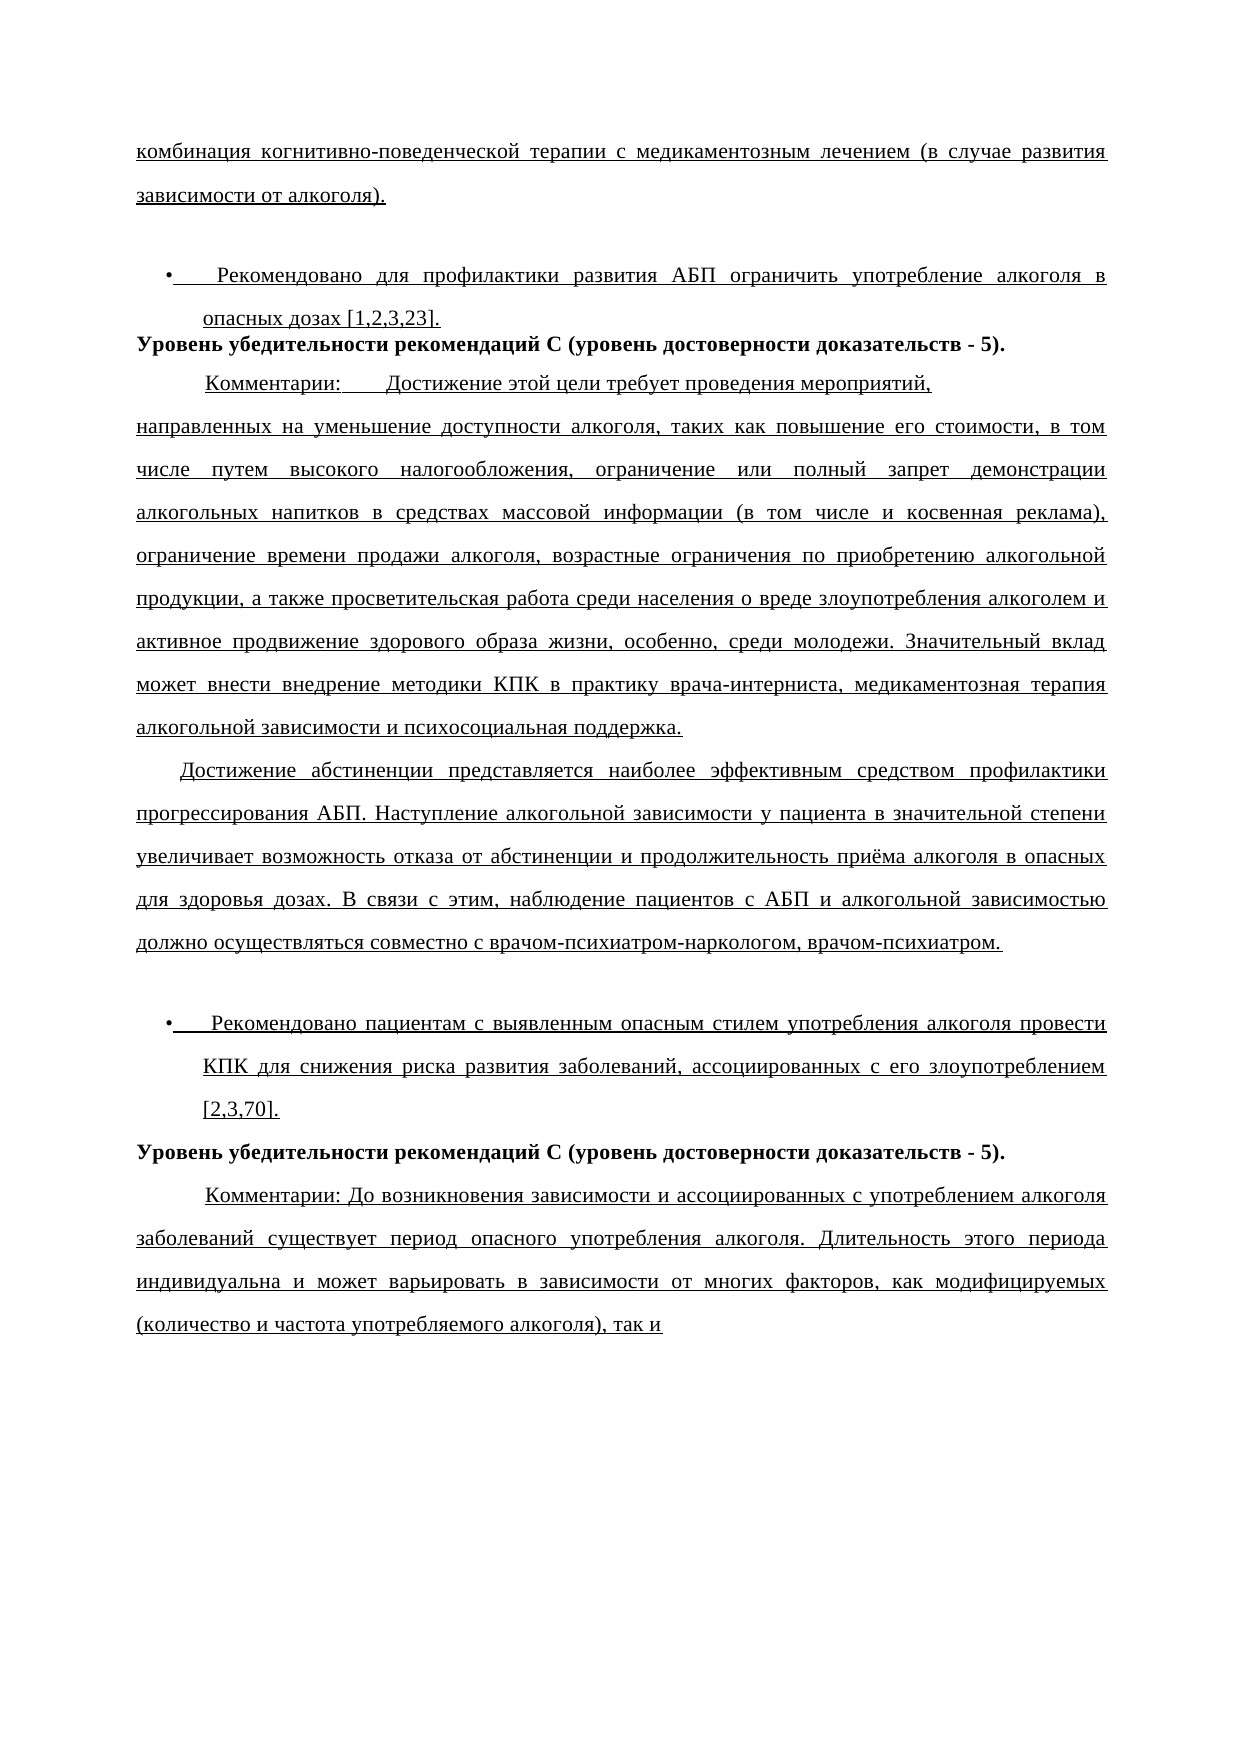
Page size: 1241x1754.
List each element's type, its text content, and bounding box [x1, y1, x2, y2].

text Достижение абстиненции представляется наиболее эффективным средством профилактики прогрессирования АБП. Наступление алкогольной зависимости у пациента в значительной степени увеличивает возможность отказа от абстиненции и продолжительность приёма алкоголя в опасных для здоровья дозах. В связи с этим, наблюдение пациентов с АБП и алкогольной зависимостью должно осуществляться совместно с врачом-психиатром-наркологом, врачом-психиатром. [136, 823, 1107, 865]
text направленных на уменьшение доступности алкоголя, таких как повышение его стоимости, в том числе путем высокого налогообложения, ограничение или полный запрет демонстрации алкогольных напитков в средствах массовой информации (в том числе и косвенная реклама), ограничение времени продажи алкоголя, возрастные ограничения по приобретению алкогольной продукции, а также просветительская работа среди населения о вреде злоупотребления алкоголем и активное продвижение здорового образа жизни, особенно, среди молодежи. Значительный вклад может внести внедрение методики КПК в практику врача-интерниста, медикаментозная терапия алкогольной зависимости и психосоциальная поддержка. [136, 522, 1107, 564]
list Рекомендовано для профилактики развития АБП ограничить употребление алкоголя в опасных дозах [1,2,3,23]. [165, 248, 1107, 334]
text направленных на уменьшение доступности алкоголя, таких как повышение его стоимости, в том числе путем высокого налогообложения, ограничение или полный запрет демонстрации алкогольных напитков в средствах массовой информации (в том числе и косвенная реклама), ограничение времени продажи алкоголя, возрастные ограничения по приобретению алкогольной продукции, а также просветительская работа среди населения о вреде злоупотребления алкоголем и активное продвижение здорового образа жизни, особенно, среди молодежи. Значительный вклад может внести внедрение методики КПК в практику врача-интерниста, медикаментозная терапия алкогольной зависимости и психосоциальная поддержка. [136, 436, 1107, 478]
list Рекомендовано пациентам с выявленным опасным стилем употребления алкоголя провести КПК для снижения риска развития заболеваний, ассоциированных с его злоупотреблением [2,3,70]. [165, 996, 1107, 1125]
text направленных на уменьшение доступности алкоголя, таких как повышение его стоимости, в том числе путем высокого налогообложения, ограничение или полный запрет демонстрации алкогольных напитков в средствах массовой информации (в том числе и косвенная реклама), ограничение времени продажи алкоголя, возрастные ограничения по приобретению алкогольной продукции, а также просветительская работа среди населения о вреде злоупотребления алкоголем и активное продвижение здорового образа жизни, особенно, среди молодежи. Значительный вклад может внести внедрение методики КПК в практику врача-интерниста, медикаментозная терапия алкогольной зависимости и психосоциальная поддержка. [136, 694, 1107, 743]
text Достижение абстиненции представляется наиболее эффективным средством профилактики прогрессирования АБП. Наступление алкогольной зависимости у пациента в значительной степени увеличивает возможность отказа от абстиненции и продолжительность приёма алкоголя в опасных для здоровья дозах. В связи с этим, наблюдение пациентов с АБП и алкогольной зависимостью должно осуществляться совместно с врачом-психиатром-наркологом, врачом-психиатром. [136, 909, 1107, 958]
text комбинация когнитивно-поведенческой терапии с медикаментозным лечением (в случае развития зависимости от алкоголя). [136, 124, 1107, 160]
text Достижение абстиненции представляется наиболее эффективным средством профилактики прогрессирования АБП. Наступление алкогольной зависимости у пациента в значительной степени увеличивает возможность отказа от абстиненции и продолжительность приёма алкоголя в опасных для здоровья дозах. В связи с этим, наблюдение пациентов с АБП и алкогольной зависимостью должно осуществляться совместно с врачом-психиатром-наркологом, врачом-психиатром. [136, 743, 1107, 822]
text Комментарии: До возникновения зависимости и ассоциированных с употреблением алкоголя заболеваний существует период опасного употребления алкоголя. Длительность этого периода индивидуальна и может варьировать в зависимости от многих факторов, как модифицируемых (количество и частота употребляемого алкоголя), так и [136, 1291, 1107, 1340]
text направленных на уменьшение доступности алкоголя, таких как повышение его стоимости, в том числе путем высокого налогообложения, ограничение или полный запрет демонстрации алкогольных напитков в средствах массовой информации (в том числе и косвенная реклама), ограничение времени продажи алкоголя, возрастные ограничения по приобретению алкогольной продукции, а также просветительская работа среди населения о вреде злоупотребления алкоголем и активное продвижение здорового образа жизни, особенно, среди молодежи. Значительный вклад может внести внедрение методики КПК в практику врача-интерниста, медикаментозная терапия алкогольной зависимости и психосоциальная поддержка. [136, 608, 1107, 650]
text Достижение абстиненции представляется наиболее эффективным средством профилактики прогрессирования АБП. Наступление алкогольной зависимости у пациента в значительной степени увеличивает возможность отказа от абстиненции и продолжительность приёма алкоголя в опасных для здоровья дозах. В связи с этим, наблюдение пациентов с АБП и алкогольной зависимостью должно осуществляться совместно с врачом-психиатром-наркологом, врачом-психиатром. [136, 866, 1107, 908]
text Комментарии: До возникновения зависимости и ассоциированных с употреблением алкоголя заболеваний существует период опасного употребления алкоголя. Длительность этого периода индивидуальна и может варьировать в зависимости от многих факторов, как модифицируемых (количество и частота употребляемого алкоголя), так и [136, 1168, 1107, 1247]
text направленных на уменьшение доступности алкоголя, таких как повышение его стоимости, в том числе путем высокого налогообложения, ограничение или полный запрет демонстрации алкогольных напитков в средствах массовой информации (в том числе и косвенная реклама), ограничение времени продажи алкоголя, возрастные ограничения по приобретению алкогольной продукции, а также просветительская работа среди населения о вреде злоупотребления алкоголем и активное продвижение здорового образа жизни, особенно, среди молодежи. Значительный вклад может внести внедрение методики КПК в практику врача-интерниста, медикаментозная терапия алкогольной зависимости и психосоциальная поддержка. [136, 479, 1107, 521]
text Уровень убедительности рекомендаций С (уровень достоверности доказательств - 5). [136, 1125, 1109, 1168]
text направленных на уменьшение доступности алкоголя, таких как повышение его стоимости, в том числе путем высокого налогообложения, ограничение или полный запрет демонстрации алкогольных напитков в средствах массовой информации (в том числе и косвенная реклама), ограничение времени продажи алкоголя, возрастные ограничения по приобретению алкогольной продукции, а также просветительская работа среди населения о вреде злоупотребления алкоголем и активное продвижение здорового образа жизни, особенно, среди молодежи. Значительный вклад может внести внедрение методики КПК в практику врача-интерниста, медикаментозная терапия алкогольной зависимости и психосоциальная поддержка. [136, 651, 1107, 693]
text Комментарии: Достижение этой цели требует проведения мероприятий, [136, 356, 1109, 399]
text Уровень убедительности рекомендаций С (уровень достоверности доказательств - 5). [136, 334, 1109, 356]
text Комментарии: До возникновения зависимости и ассоциированных с употреблением алкоголя заболеваний существует период опасного употребления алкоголя. Длительность этого периода индивидуальна и может варьировать в зависимости от многих факторов, как модифицируемых (количество и частота употребляемого алкоголя), так и [136, 1248, 1107, 1290]
text комбинация когнитивно-поведенческой терапии с медикаментозным лечением (в случае развития зависимости от алкоголя). [136, 161, 1107, 211]
text направленных на уменьшение доступности алкоголя, таких как повышение его стоимости, в том числе путем высокого налогообложения, ограничение или полный запрет демонстрации алкогольных напитков в средствах массовой информации (в том числе и косвенная реклама), ограничение времени продажи алкоголя, возрастные ограничения по приобретению алкогольной продукции, а также просветительская работа среди населения о вреде злоупотребления алкоголем и активное продвижение здорового образа жизни, особенно, среди молодежи. Значительный вклад может внести внедрение методики КПК в практику врача-интерниста, медикаментозная терапия алкогольной зависимости и психосоциальная поддержка. [136, 565, 1107, 607]
